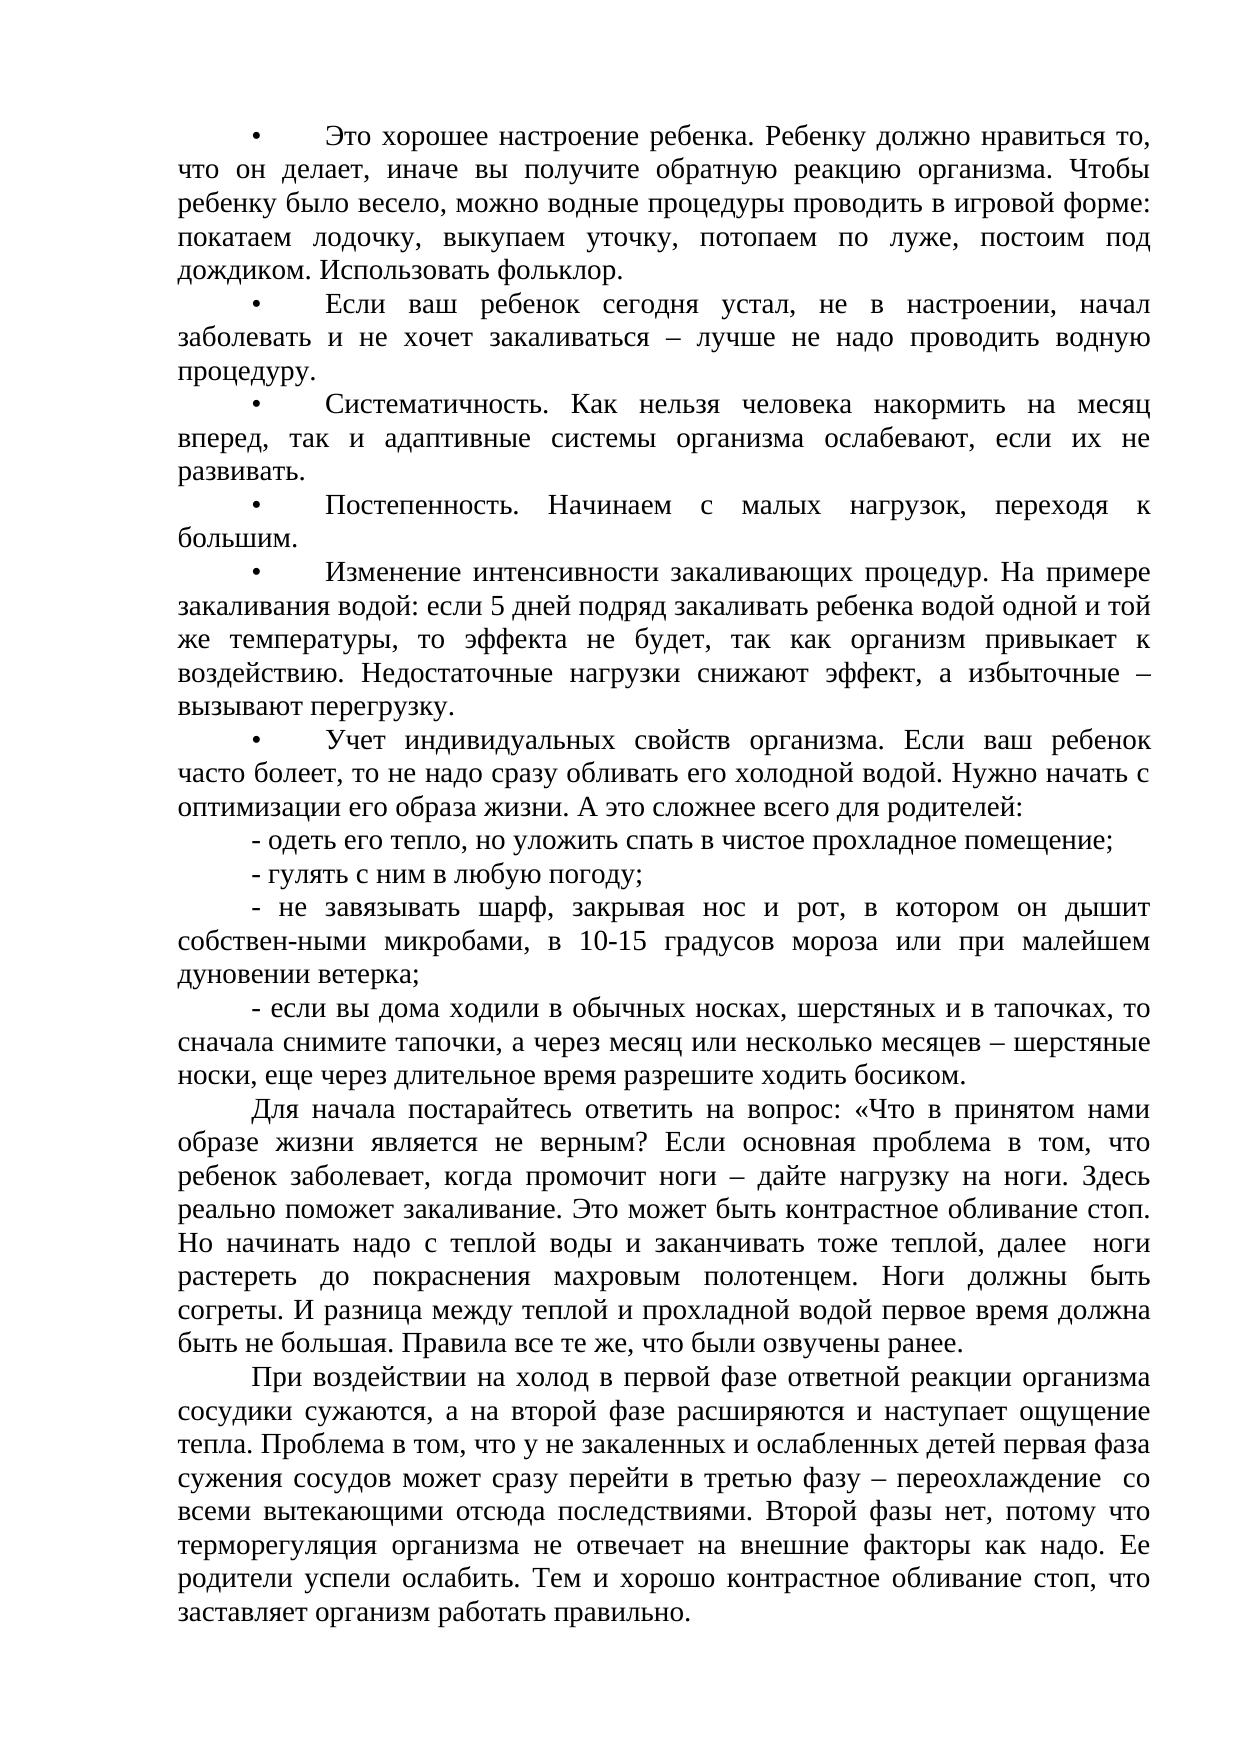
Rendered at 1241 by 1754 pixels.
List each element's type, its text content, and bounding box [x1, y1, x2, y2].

text - гулять с ним в любую погоду; [177, 856, 1152, 889]
text • Учет индивидуальных свойств организма. Если ваш ребенок часто болеет, то не надо сразу обливать его холодной водой. Нужно начать с оптимизации его образа жизни. А это сложнее всего для родителей: [177, 722, 1152, 822]
text Для начала постарайтесь ответить на вопрос: «Что в принятом нами образе жизни является не верным? Если основная проблема в том, что ребенок заболевает, когда промочит ноги – дайте нагрузку на ноги. Здесь реально поможет закаливание. Это может быть контрастное обливание стоп. Но начинать надо с теплой воды и заканчивать тоже теплой, далее ноги растереть до покраснения махровым полотенцем. Ноги должны быть согреты. И разница между теплой и прохладной водой первое время должна быть не большая. Правила все те же, что были озвучены ранее. [177, 1091, 1152, 1359]
text - одеть его тепло, но уложить спать в чистое прохладное помещение; [177, 822, 1152, 856]
text • Систематичность. Как нельзя человека накормить на месяц вперед, так и адаптивные системы организма ослабевают, если их не развивать. [177, 386, 1152, 487]
text • Изменение интенсивности закаливающих процедур. На примере закаливания водой: если 5 дней подряд закаливать ребенка водой одной и той же температуры, то эффекта не будет, так как организм привыкает к воздействию. Недостаточные нагрузки снижают эффект, а избыточные – вызывают перегрузку. [177, 554, 1152, 722]
text - не завязывать шарф, закрывая нос и рот, в котором он дышит собствен-ными микробами, в 10-15 градусов мороза или при малейшем дуновении ветерка; [177, 889, 1152, 990]
text - если вы дома ходили в обычных носках, шерстяных и в тапочках, то сначала снимите тапочки, а через месяц или несколько месяцев – шерстяные носки, еще через длительное время разрешите ходить босиком. [177, 990, 1152, 1091]
text • Это хорошее настроение ребенка. Ребенку должно нравиться то, что он делает, иначе вы получите обратную реакцию организма. Чтобы ребенку было весело, можно водные процедуры проводить в игровой форме: покатаем лодочку, выкупаем уточку, потопаем по луже, постоим под дождиком. Использовать фольклор. [177, 118, 1152, 286]
text • Если ваш ребенок сегодня устал, не в настроении, начал заболевать и не хочет закаливаться – лучше не надо проводить водную процедуру. [177, 286, 1152, 386]
text При воздействии на холод в первой фазе ответной реакции организма сосудики сужаются, а на второй фазе расширяются и наступает ощущение тепла. Проблема в том, что у не закаленных и ослабленных детей первая фаза сужения сосудов может сразу перейти в третью фазу – переохлаждение со всеми вытекающими отсюда последствиями. Второй фазы нет, потому что терморегуляция организма не отвечает на внешние факторы как надо. Ее родители успели ослабить. Тем и хорошо контрастное обливание стоп, что заставляет организм работать правильно. [177, 1359, 1152, 1627]
text • Постепенность. Начинаем с малых нагрузок, переходя к большим. [177, 487, 1152, 554]
